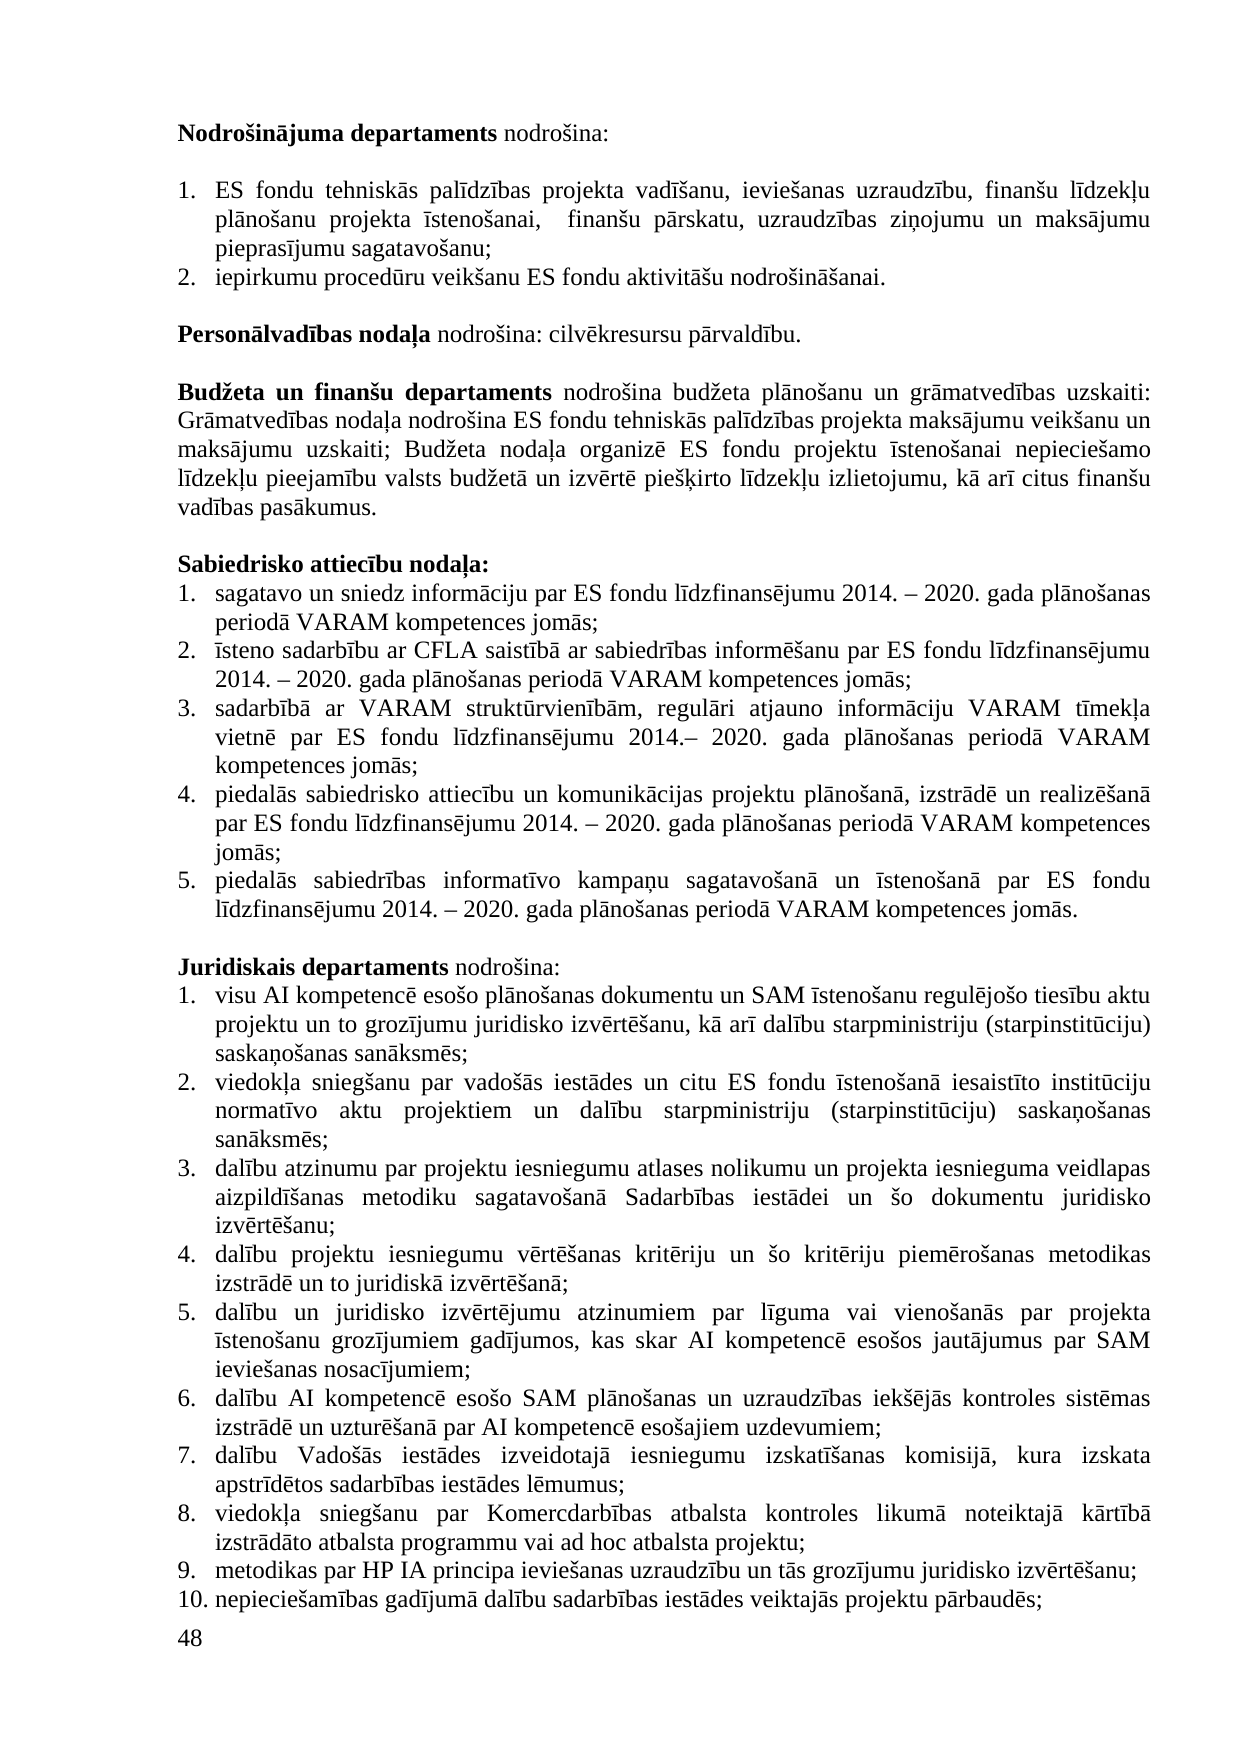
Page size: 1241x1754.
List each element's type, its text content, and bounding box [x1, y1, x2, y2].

list sadarbībā ar VARAM struktūrvienībām, regulāri atjauno informāciju VARAM tīmekļa vietnē par ES fondu līdzfinansējumu 2014.– 2020. gada plānošanas periodā VARAM kompetences jomās; [177, 693, 1152, 779]
list visu AI kompetencē esošo plānošanas dokumentu un SAM īstenošanu regulējošo tiesību aktu projektu un to grozījumu juridisko izvērtēšanu, kā arī dalību starpministriju (starpinstitūciju) saskaņošanas sanāksmēs; [177, 981, 1152, 1067]
list sagatavo un sniedz informāciju par ES fondu līdzfinansējumu 2014. – 2020. gada plānošanas periodā VARAM kompetences jomās; [177, 578, 1152, 636]
text Nodrošinājuma departaments nodrošina: [177, 118, 1152, 147]
list ES fondu tehniskās palīdzības projekta vadīšanu, ieviešanas uzraudzību, finanšu līdzekļu plānošanu projekta īstenošanai, finanšu pārskatu, uzraudzības ziņojumu un maksājumu pieprasījumu sagatavošanu; [177, 176, 1152, 262]
list dalību projektu iesniegumu vērtēšanas kritēriju un šo kritēriju piemērošanas metodikas izstrādē un to juridiskā izvērtēšanā; [177, 1239, 1152, 1297]
text Budžeta un finanšu departaments nodrošina budžeta plānošanu un grāmatvedības uzskaiti: Grāmatvedības nodaļa nodrošina ES fondu tehniskās palīdzības projekta maksājumu veikšanu un maksājumu uzskaiti; Budžeta nodaļa organizē ES fondu projektu īstenošanai nepieciešamo līdzekļu pieejamību valsts budžetā un izvērtē piešķirto līdzekļu izlietojumu, kā arī citus finanšu vadības pasākumus. [177, 377, 1152, 521]
list dalību un juridisko izvērtējumu atzinumiem par līguma vai vienošanās par projekta īstenošanu grozījumiem gadījumos, kas skar AI kompetencē esošos jautājumus par SAM ieviešanas nosacījumiem; [177, 1297, 1152, 1383]
list iepirkumu procedūru veikšanu ES fondu aktivitāšu nodrošināšanai. [177, 262, 1152, 291]
text Juridiskais departaments nodrošina: [177, 952, 1152, 981]
list viedokļa sniegšanu par Komercdarbības atbalsta kontroles likumā noteiktajā kārtībā izstrādāto atbalsta programmu vai ad hoc atbalsta projektu; [177, 1498, 1152, 1556]
list viedokļa sniegšanu par vadošās iestādes un citu ES fondu īstenošanā iesaistīto institūciju normatīvo aktu projektiem un dalību starpministriju (starpinstitūciju) saskaņošanas sanāksmēs; [177, 1067, 1152, 1153]
list dalību AI kompetencē esošo SAM plānošanas un uzraudzības iekšējās kontroles sistēmas izstrādē un uzturēšanā par AI kompetencē esošajiem uzdevumiem; [177, 1383, 1152, 1441]
list īsteno sadarbību ar CFLA saistībā ar sabiedrības informēšanu par ES fondu līdzfinansējumu 2014. – 2020. gada plānošanas periodā VARAM kompetences jomās; [177, 636, 1152, 693]
list piedalās sabiedrisko attiecību un komunikācijas projektu plānošanā, izstrādē un realizēšanā par ES fondu līdzfinansējumu 2014. – 2020. gada plānošanas periodā VARAM kompetences jomās; [177, 779, 1152, 866]
list nepieciešamības gadījumā dalību sadarbības iestādes veiktajās projektu pārbaudēs; [177, 1584, 1152, 1613]
list piedalās sabiedrības informatīvo kampaņu sagatavošanā un īstenošanā par ES fondu līdzfinansējumu 2014. – 2020. gada plānošanas periodā VARAM kompetences jomās. [177, 866, 1152, 923]
list dalību Vadošās iestādes izveidotajā iesniegumu izskatīšanas komisijā, kura izskata apstrīdētos sadarbības iestādes lēmumus; [177, 1441, 1152, 1498]
list metodikas par HP IA principa ieviešanas uzraudzību un tās grozījumu juridisko izvērtēšanu; [177, 1556, 1152, 1584]
text Personālvadības nodaļa nodrošina: cilvēkresursu pārvaldību. [177, 319, 1152, 348]
list dalību atzinumu par projektu iesniegumu atlases nolikumu un projekta iesnieguma veidlapas aizpildīšanas metodiku sagatavošanā Sadarbības iestādei un šo dokumentu juridisko izvērtēšanu; [177, 1153, 1152, 1239]
text Sabiedrisko attiecību nodaļa: [177, 549, 1152, 578]
